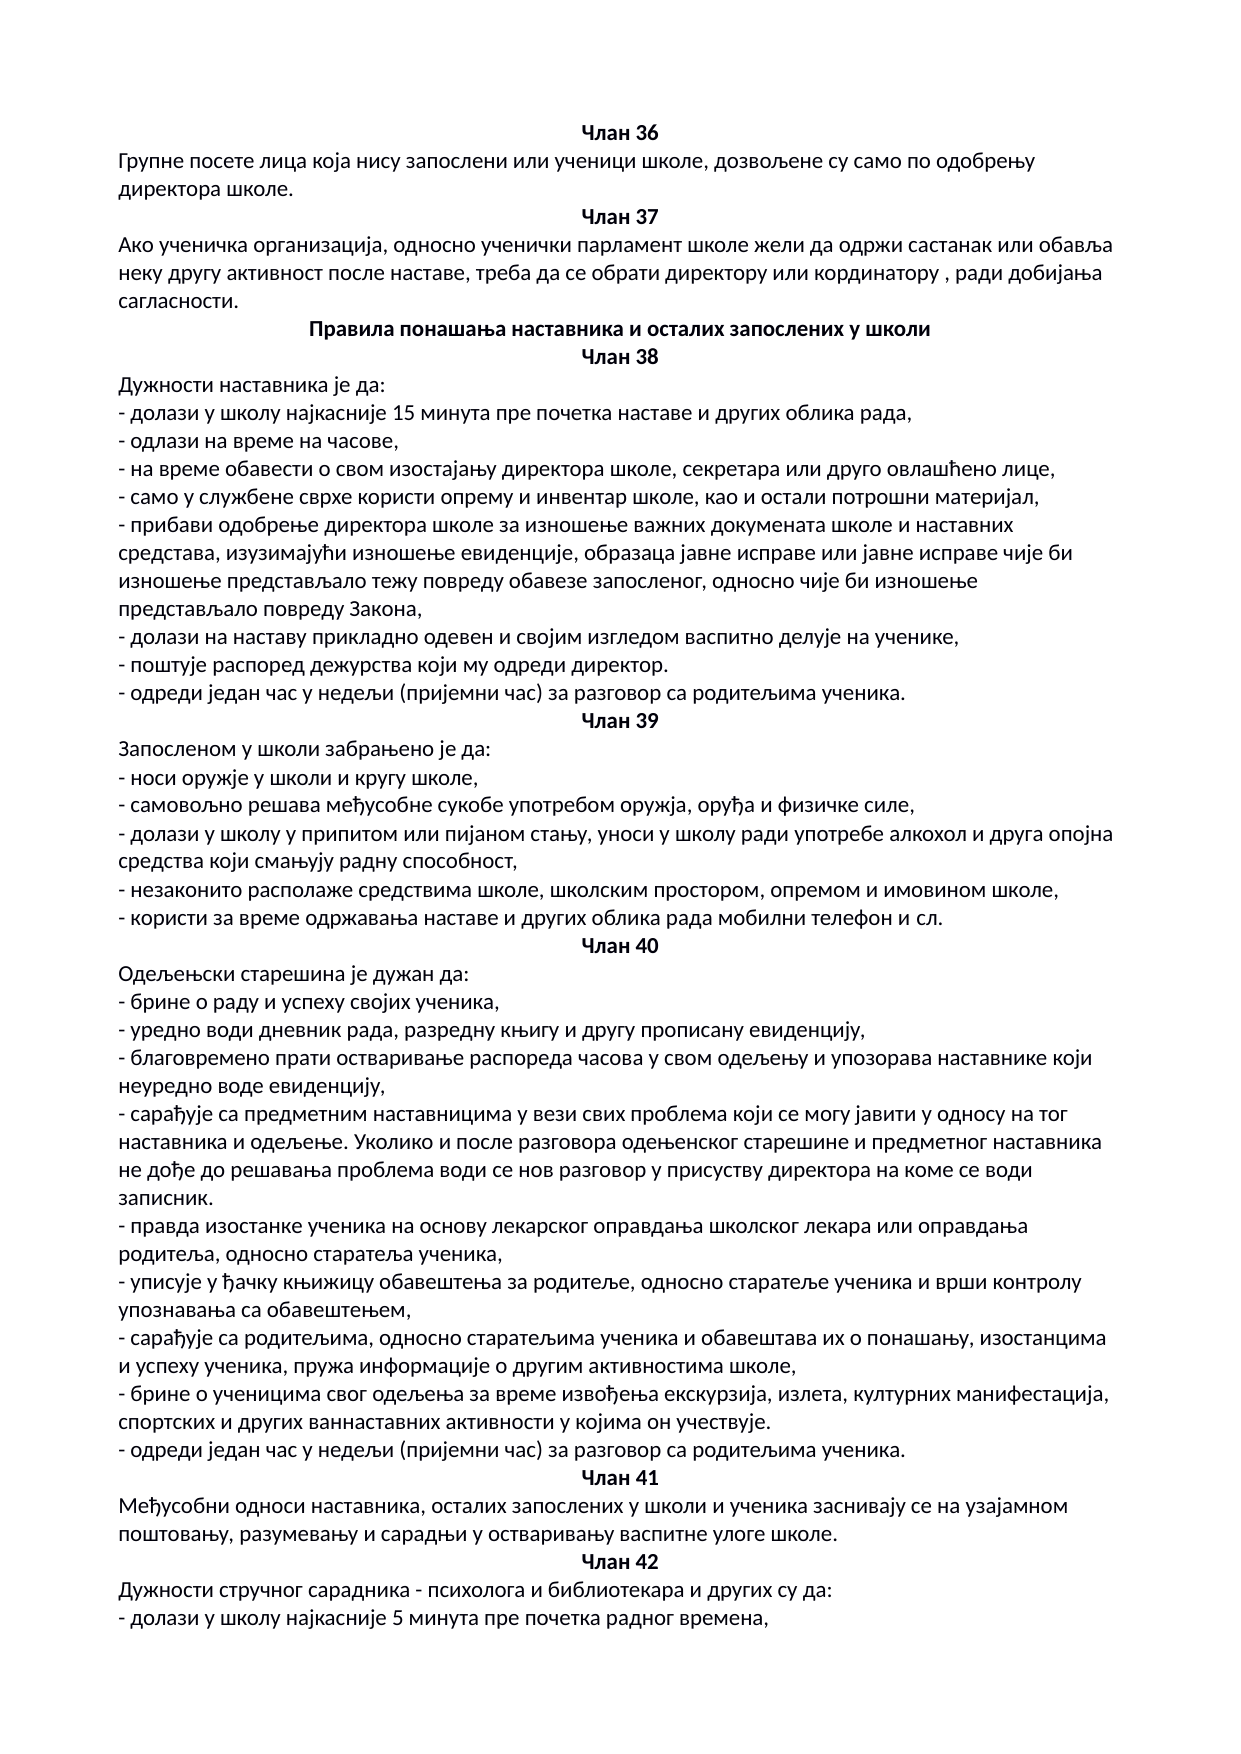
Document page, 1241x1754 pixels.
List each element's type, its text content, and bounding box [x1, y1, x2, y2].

text Запосленом у школи забрањено је да: [118, 734, 1122, 763]
text Ако ученичка организација, односно ученички парламент школе жели да одржи састанак или обавља неку другу активност после наставе, треба да се обрати директору или кординатору , ради добијања сагласности. [118, 230, 1122, 314]
text - користи за време одржавања наставе и других облика рада мобилни телефон и сл. [118, 903, 1122, 931]
text - долази у школу најкасније 15 минута пре почетка наставе и других облика рада, [118, 398, 1122, 426]
text - долази у школу најкасније 5 минута пре почетка радног времена, [118, 1603, 1122, 1631]
text Међусобни односи наставника, осталих запослених у школи и ученика заснивају се на узајамном поштовању, разумевању и сарадњи у остваривању васпитне улоге школе. [118, 1491, 1122, 1547]
text - сарађује са предметним наставницима у вези свих проблема који се могу јавити у односу на тог наставника и одељење. Уколико и после разговора одењенског старешине и предметног наставника не дође до решавања проблема води се нов разговор у присуству директора на коме се води записник. [118, 1099, 1122, 1211]
text - одреди један час у недељи (пријемни час) за разговор са родитељима ученика. [118, 1435, 1122, 1463]
text Члан 37 [118, 202, 1122, 230]
text - сарађује са родитељима, односно старатељима ученика и обавештава их о понашању, изостанцима и успеху ученика, пружа информације о другим активностима школе, [118, 1323, 1122, 1379]
text - носи оружје у школи и кругу школе, [118, 763, 1122, 791]
text Дужности стручног сарадника - психолога и библиотекара и других су да: [118, 1575, 1122, 1603]
text Члан 42 [118, 1547, 1122, 1575]
text - самовољно решава међусобне сукобе употребом оружја, оруђа и физичке силе, [118, 791, 1122, 819]
text - долази на наставу прикладно одевен и својим изгледом васпитно делује на ученике, [118, 622, 1122, 651]
text - уредно води дневник рада, разредну књигу и другу прописану евиденцију, [118, 1015, 1122, 1043]
text - одлази на време на часове, [118, 426, 1122, 454]
text Групне посете лица која нису запослени или ученици школе, дозвољене су само по одобрењу директора школе. [118, 146, 1122, 202]
text - долази у школу у припитом или пијаном стању, уноси у школу ради употребе алкохол и друга опојна средства који смањују радну способност, [118, 819, 1122, 875]
text - незаконито располаже средствима школе, школским простором, опремом и имовином школе, [118, 875, 1122, 903]
text - брине о раду и успеху својих ученика, [118, 987, 1122, 1015]
text Члан 39 [118, 707, 1122, 734]
text Правила понашања наставника и осталих запослених у школи [118, 314, 1122, 342]
text - одреди један час у недељи (пријемни час) за разговор са родитељима ученика. [118, 678, 1122, 707]
text Члан 36 [118, 118, 1122, 146]
text - само у службене сврхе користи опрему и инвентар школе, као и остали потрошни материјал, [118, 482, 1122, 510]
text Дужности наставника је да: [118, 370, 1122, 398]
text - прибави одобрење директора школе за изношење важних докумената школе и наставних средстава, изузимајући изношење евиденције, образаца јавне исправе или јавне исправе чије би изношење представљало тежу повреду обавезе запосленог, односно чије би изношење представљало повреду Закона, [118, 510, 1122, 622]
text Члан 41 [118, 1463, 1122, 1491]
text Члан 40 [118, 931, 1122, 959]
text Одељењски старешина је дужан да: [118, 959, 1122, 987]
text - уписује у ђачку књижицу обавештења за родитеље, односно старатеље ученика и врши контролу упознавања са обавештењем, [118, 1267, 1122, 1323]
text - брине о ученицима свог одељења за време извођења екскурзија, излета, културних манифестација, спортских и других ваннаставних активности у којима он учествује. [118, 1379, 1122, 1435]
text Члан 38 [118, 342, 1122, 370]
text - на време обавести о свом изостајању директора школе, секретара или друго овлашћено лице, [118, 454, 1122, 482]
text - благовремено прати остваривање распореда часова у свом одељењу и упозорава наставнике који неуредно воде евиденцију, [118, 1043, 1122, 1099]
text - правда изостанке ученика на основу лекарског оправдања школског лекара или оправдања родитеља, односно старатеља ученика, [118, 1211, 1122, 1267]
text - поштује распоред дежурства који му одреди директор. [118, 651, 1122, 678]
